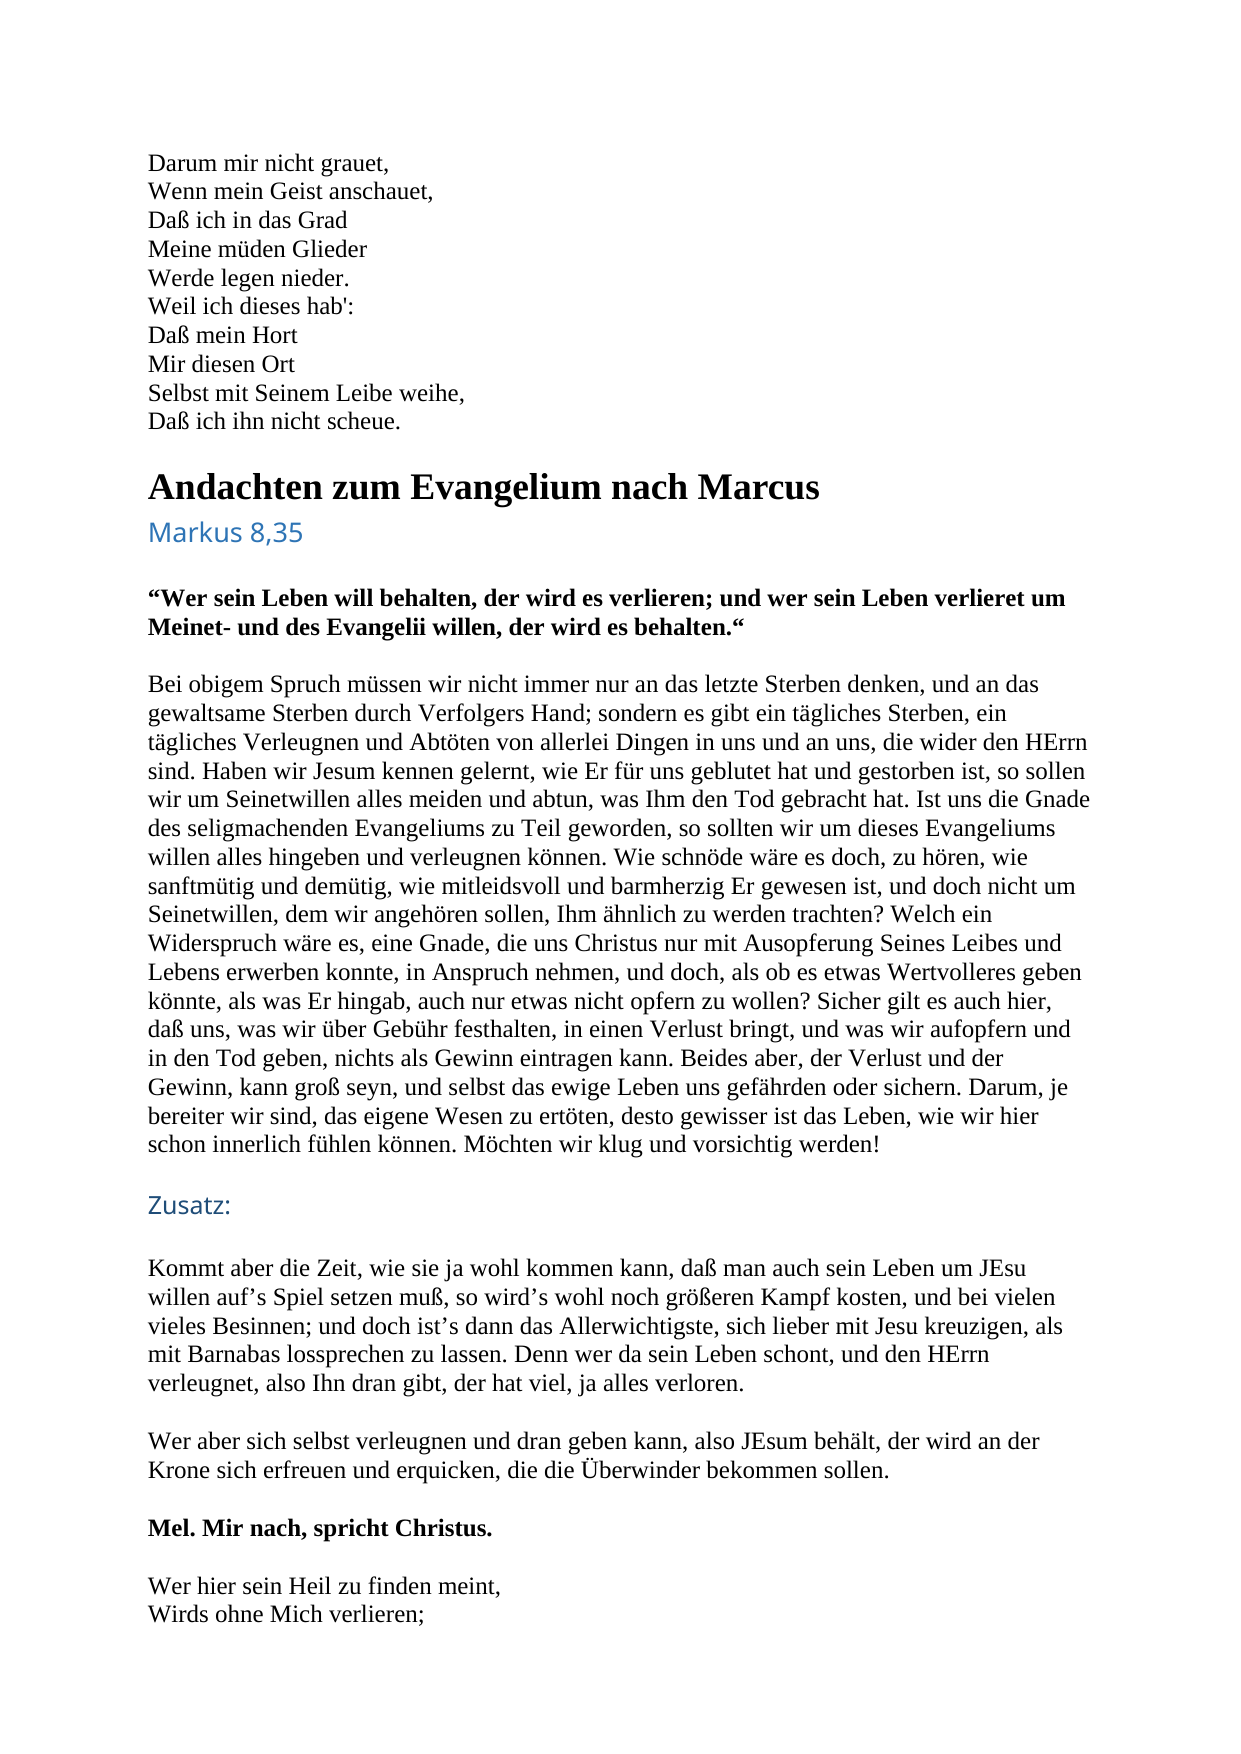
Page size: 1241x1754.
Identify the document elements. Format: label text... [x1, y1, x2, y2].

text Wer aber sich selbst verleugnen und dran geben kann, also JEsum behält, der wird an der Krone sich erfreuen und erquicken, die die Überwinder bekommen sollen. [148, 1426, 1093, 1484]
text Bei obigem Spruch müssen wir nicht immer nur an das letzte Sterben denken, und an das gewaltsame Sterben durch Verfolgers Hand; sondern es gibt ein tägliches Sterben, ein tägliches Verleugnen und Abtöten von allerlei Dingen in uns und an uns, die wider den HErrn sind. Haben wir Jesum kennen gelernt, wie Er für uns geblutet hat und gestorben ist, so sollen wir um Seinetwillen alles meiden und abtun, was Ihm den Tod gebracht hat. Ist uns die Gnade des seligmachenden Evangeliums zu Teil geworden, so sollten wir um dieses Evangeliums willen alles hingeben und verleugnen können. Wie schnöde wäre es doch, zu hören, wie sanftmütig und demütig, wie mitleidsvoll und barmherzig Er gewesen ist, und doch nicht um Seinetwillen, dem wir angehören sollen, Ihm ähnlich zu werden trachten? Welch ein Widerspruch wäre es, eine Gnade, die uns Christus nur mit Ausopferung Seines Leibes und Lebens erwerben konnte, in Anspruch nehmen, und doch, als ob es etwas Wertvolleres geben könnte, als was Er hingab, auch nur etwas nicht opfern zu wollen? Sicher gilt es auch hier, daß uns, was wir über Gebühr festhalten, in einen Verlust bringt, und was wir aufopfern und in den Tod geben, nichts als Gewinn eintragen kann. Beides aber, der Verlust und der Gewinn, kann groß seyn, und selbst das ewige Leben uns gefährden oder sichern. Darum, je bereiter wir sind, das eigene Wesen zu ertöten, desto gewisser ist das Leben, wie wir hier schon innerlich fühlen können. Möchten wir klug und vorsichtig werden! [148, 669, 1093, 1158]
text Darum mir nicht grauet, Wenn mein Geist anschauet, Daß ich in das Grad Meine müden Glieder Werde legen nieder. Weil ich dieses hab': Daß mein Hort Mir diesen Ort Selbst mit Seinem Leibe weihe, Daß ich ihn nicht scheue. [148, 148, 1093, 435]
subtitle Zusatz: [148, 1187, 1093, 1221]
text Kommt aber die Zeit, wie sie ja wohl kommen kann, daß man auch sein Leben um JEsu willen auf’s Spiel setzen muß, so wird’s wohl noch größeren Kampf kosten, und bei vielen vieles Besinnen; und doch ist’s dann das Allerwichtigste, sich lieber mit Jesu kreuzigen, als mit Barnabas lossprechen zu lassen. Denn wer da sein Leben schont, und den HErrn verleugnet, also Ihn dran gibt, der hat viel, ja alles verloren. [148, 1253, 1093, 1397]
text Mel. Mir nach, spricht Christus. [148, 1513, 1093, 1542]
subtitle Andachten zum Evangelium nach Marcus [148, 464, 1093, 507]
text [148, 1571, 1093, 1628]
text “Wer sein Leben will behalten, der wird es verlieren; und wer sein Leben verlieret um Meinet- und des Evangelii willen, der wird es behalten.“ [148, 583, 1093, 640]
subtitle Markus 8,35 [148, 514, 1093, 551]
